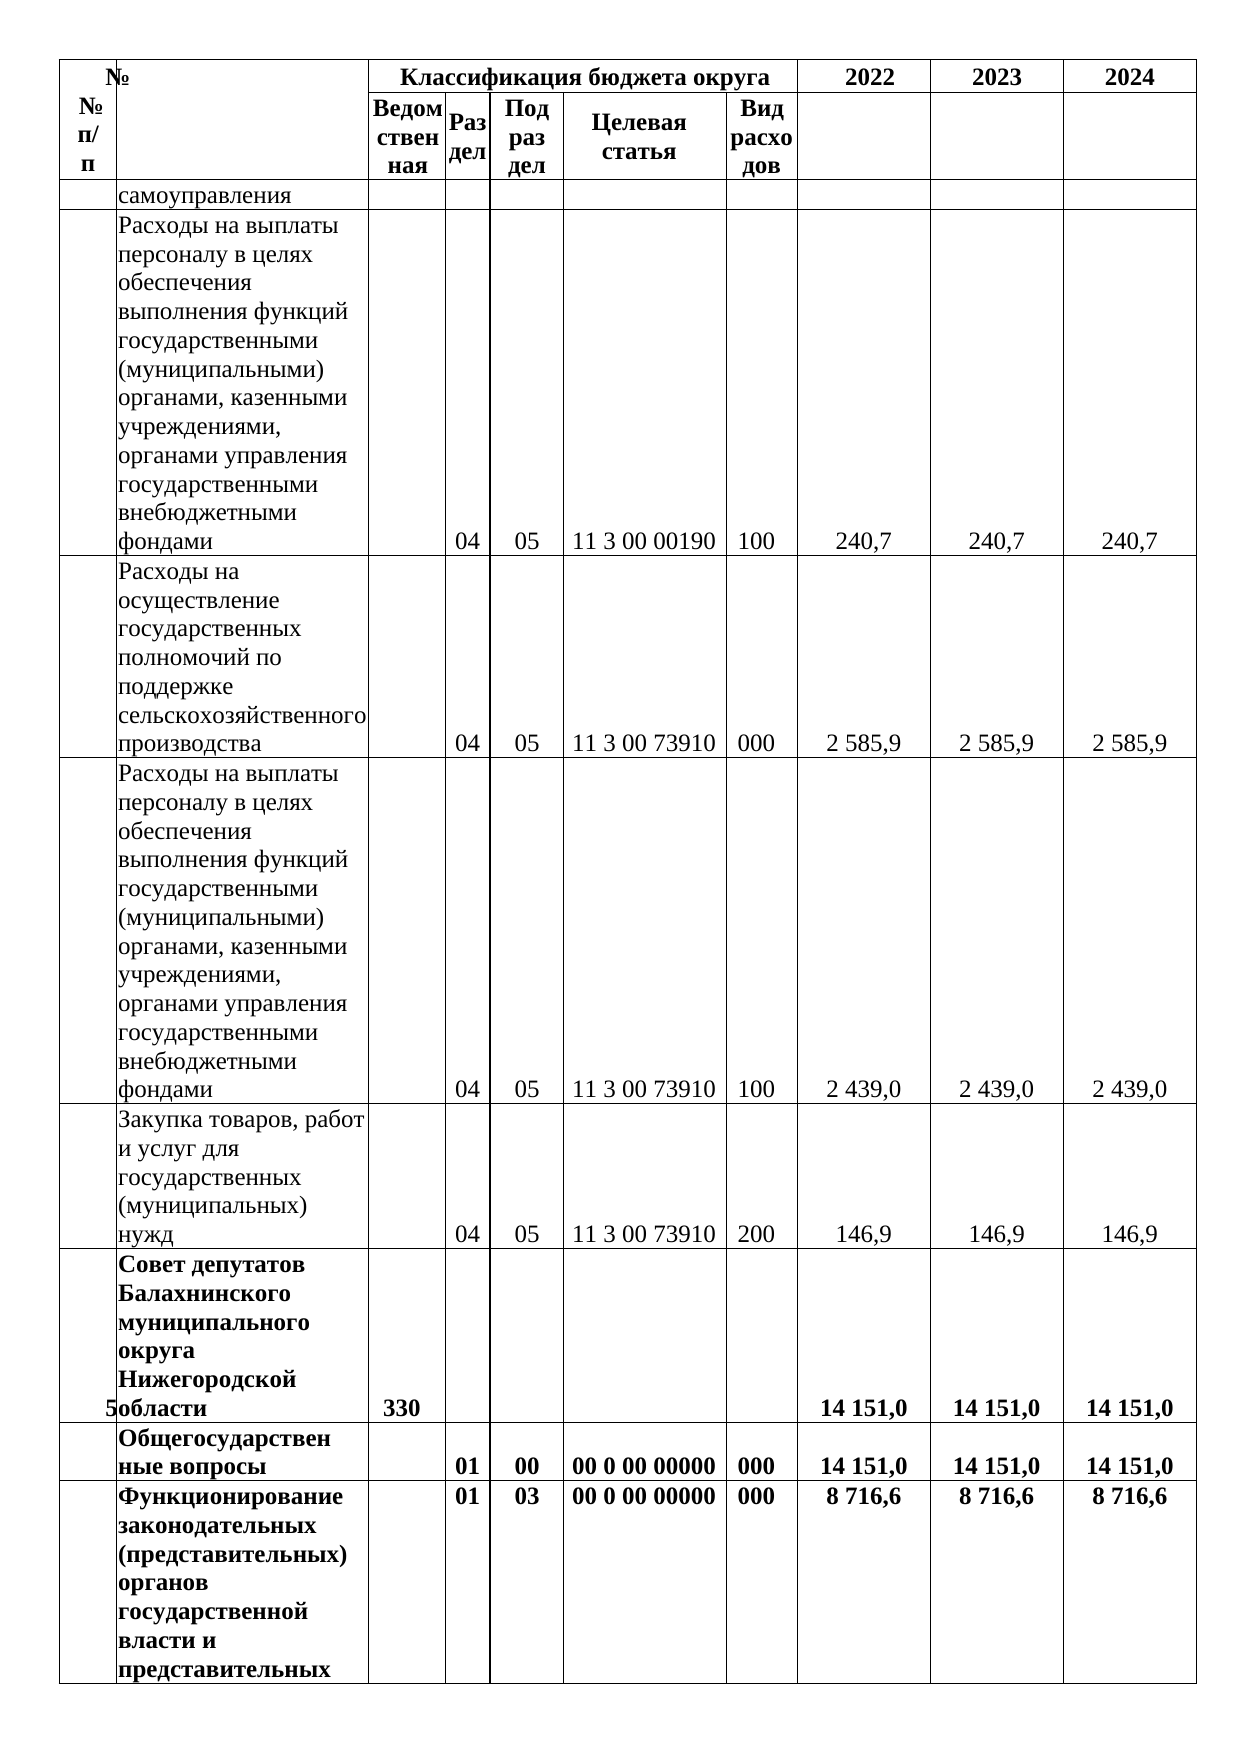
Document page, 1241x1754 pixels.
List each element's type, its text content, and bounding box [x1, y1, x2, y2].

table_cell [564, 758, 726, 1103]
table_cell [1064, 93, 1196, 179]
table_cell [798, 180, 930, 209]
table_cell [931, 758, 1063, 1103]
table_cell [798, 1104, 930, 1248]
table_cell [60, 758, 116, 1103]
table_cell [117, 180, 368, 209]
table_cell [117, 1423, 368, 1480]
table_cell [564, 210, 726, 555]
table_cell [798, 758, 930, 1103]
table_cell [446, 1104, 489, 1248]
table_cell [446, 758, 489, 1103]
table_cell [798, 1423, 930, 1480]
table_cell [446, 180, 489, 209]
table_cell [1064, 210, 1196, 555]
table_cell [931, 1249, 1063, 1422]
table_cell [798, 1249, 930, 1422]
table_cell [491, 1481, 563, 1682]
table_cell Раз дел [446, 93, 489, 179]
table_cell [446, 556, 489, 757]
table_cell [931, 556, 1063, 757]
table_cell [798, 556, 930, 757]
table_cell Ведом ствен ная [369, 93, 445, 179]
table_header [117, 60, 368, 179]
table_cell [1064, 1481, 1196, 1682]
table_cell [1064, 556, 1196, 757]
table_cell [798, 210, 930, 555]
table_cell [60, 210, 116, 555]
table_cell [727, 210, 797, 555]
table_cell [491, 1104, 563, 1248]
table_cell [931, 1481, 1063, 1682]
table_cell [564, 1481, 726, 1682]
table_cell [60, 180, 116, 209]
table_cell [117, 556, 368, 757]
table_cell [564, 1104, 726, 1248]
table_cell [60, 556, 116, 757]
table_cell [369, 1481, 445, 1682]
table_cell Целевая статья [564, 93, 726, 179]
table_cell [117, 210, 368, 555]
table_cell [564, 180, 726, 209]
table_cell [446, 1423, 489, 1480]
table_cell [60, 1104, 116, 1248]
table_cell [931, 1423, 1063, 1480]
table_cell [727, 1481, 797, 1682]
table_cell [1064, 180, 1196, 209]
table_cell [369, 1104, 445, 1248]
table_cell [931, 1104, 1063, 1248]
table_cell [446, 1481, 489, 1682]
table_header 2022 [798, 60, 930, 92]
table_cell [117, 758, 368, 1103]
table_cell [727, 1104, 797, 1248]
table_header Классификация бюджета округа [369, 60, 797, 92]
table_cell [798, 93, 930, 179]
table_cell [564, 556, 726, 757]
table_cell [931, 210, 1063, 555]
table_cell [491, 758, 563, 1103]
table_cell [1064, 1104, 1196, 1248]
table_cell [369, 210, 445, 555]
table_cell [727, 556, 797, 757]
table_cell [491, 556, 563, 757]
table_header 2023 [931, 60, 1063, 92]
table_header 2024 [1064, 60, 1196, 92]
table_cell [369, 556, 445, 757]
table_cell Под раз дел [491, 93, 563, 179]
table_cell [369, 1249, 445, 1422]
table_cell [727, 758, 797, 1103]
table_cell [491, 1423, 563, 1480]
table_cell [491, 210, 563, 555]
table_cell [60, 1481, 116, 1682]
table_cell [931, 93, 1063, 179]
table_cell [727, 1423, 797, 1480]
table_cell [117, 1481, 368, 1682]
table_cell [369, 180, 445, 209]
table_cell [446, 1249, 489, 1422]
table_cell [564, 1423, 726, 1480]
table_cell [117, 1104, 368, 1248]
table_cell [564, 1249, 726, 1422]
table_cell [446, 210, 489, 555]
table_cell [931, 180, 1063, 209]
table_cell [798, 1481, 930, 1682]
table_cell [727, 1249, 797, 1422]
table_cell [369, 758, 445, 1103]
table_cell Вид расхо дов [727, 93, 797, 179]
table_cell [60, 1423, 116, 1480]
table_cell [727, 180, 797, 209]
table_header № №п/п [60, 60, 116, 179]
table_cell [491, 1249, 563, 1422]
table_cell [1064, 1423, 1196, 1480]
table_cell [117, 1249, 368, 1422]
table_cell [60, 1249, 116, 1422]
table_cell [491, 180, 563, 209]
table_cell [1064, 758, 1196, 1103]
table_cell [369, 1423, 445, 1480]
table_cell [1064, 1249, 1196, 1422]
